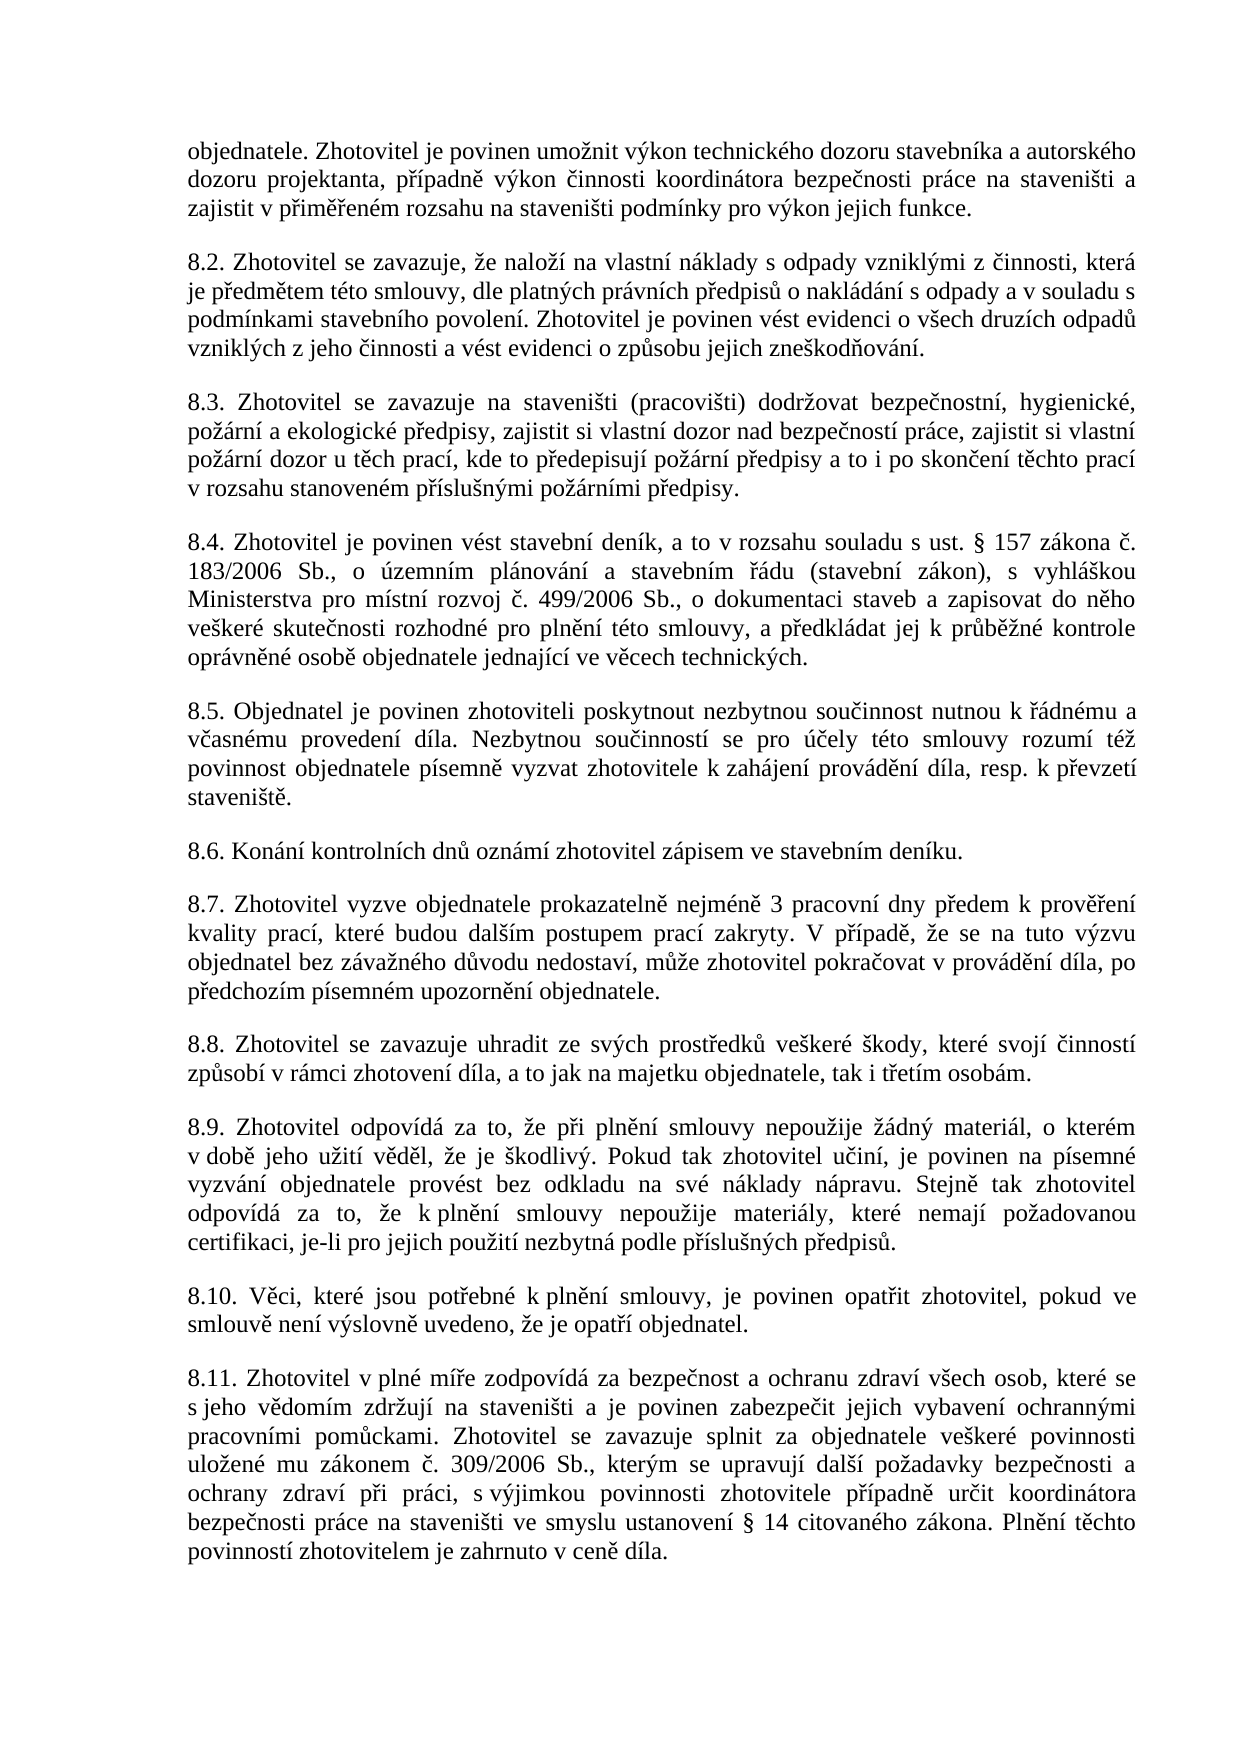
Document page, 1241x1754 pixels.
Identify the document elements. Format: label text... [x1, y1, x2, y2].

text 8.11. Zhotovitel v plné míře zodpovídá za bezpečnost a ochranu zdraví všech osob, které se s jeho vědomím zdržují na staveništi a je povinen zabezpečit jejich vybavení ochrannými pracovními pomůckami. Zhotovitel se zavazuje splnit za objednatele veškeré povinnosti uložené mu zákonem č. 309/2006 Sb., kterým se upravují další požadavky bezpečnosti a ochrany zdraví při práci, s výjimkou povinnosti zhotovitele případně určit koordinátora bezpečnosti práce na staveništi ve smyslu ustanovení § 14 citovaného zákona. Plnění těchto povinností zhotovitelem je zahrnuto v ceně díla. [187, 1363, 1137, 1564]
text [187, 136, 1137, 222]
text 8.2. Zhotovitel se zavazuje, že naloží na vlastní náklady s odpady vzniklými z činnosti, která je předmětem této smlouvy, dle platných právních předpisů o nakládání s odpady a v souladu s podmínkami stavebního povolení. Zhotovitel je povinen vést evidenci o všech druzích odpadů vzniklých z jeho činnosti a vést evidenci o způsobu jejich zneškodňování. [187, 247, 1137, 362]
text 8.4. Zhotovitel je povinen vést stavební deník, a to v rozsahu souladu s ust. § 157 zákona č. 183/2006 Sb., o územním plánování a stavebním řádu (stavební zákon), s vyhláškou Ministerstva pro místní rozvoj č. 499/2006 Sb., o dokumentaci staveb a zapisovat do něho veškeré skutečnosti rozhodné pro plnění této smlouvy, a předkládat jej k průběžné kontrole oprávněné osobě objednatele jednající ve věcech technických. [187, 527, 1137, 671]
text 8.6. Konání kontrolních dnů oznámí zhotovitel zápisem ve stavebním deníku. [187, 836, 1137, 864]
text 8.8. Zhotovitel se zavazuje uhradit ze svých prostředků veškeré škody, které svojí činností způsobí v rámci zhotovení díla, a to jak na majetku objednatele, tak i třetím osobám. [187, 1029, 1137, 1087]
text 8.7. Zhotovitel vyzve objednatele prokazatelně nejméně 3 pracovní dny předem k prověření kvality prací, které budou dalším postupem prací zakryty. V případě, že se na tuto výzvu objednatel bez závažného důvodu nedostaví, může zhotovitel pokračovat v provádění díla, po předchozím písemném upozornění objednatele. [187, 889, 1137, 1004]
text 8.3. Zhotovitel se zavazuje na staveništi (pracovišti) dodržovat bezpečnostní, hygienické, požární a ekologické předpisy, zajistit si vlastní dozor nad bezpečností práce, zajistit si vlastní požární dozor u těch prací, kde to předepisují požární předpisy a to i po skončení těchto prací v rozsahu stanoveném příslušnými požárními předpisy. [187, 387, 1137, 502]
text 8.5. Objednatel je povinen zhotoviteli poskytnout nezbytnou součinnost nutnou k řádnému a včasnému provedení díla. Nezbytnou součinností se pro účely této smlouvy rozumí též povinnost objednatele písemně vyzvat zhotovitele k zahájení provádění díla, resp. k převzetí staveniště. [187, 696, 1137, 811]
text 8.10. Věci, které jsou potřebné k plnění smlouvy, je povinen opatřit zhotovitel, pokud ve smlouvě není výslovně uvedeno, že je opatří objednatel. [187, 1281, 1137, 1338]
text 8.9. Zhotovitel odpovídá za to, že při plnění smlouvy nepoužije žádný materiál, o kterém v době jeho užití věděl, že je škodlivý. Pokud tak zhotovitel učiní, je povinen na písemné vyzvání objednatele provést bez odkladu na své náklady nápravu. Stejně tak zhotovitel odpovídá za to, že k plnění smlouvy nepoužije materiály, které nemají požadovanou certifikaci, je-li pro jejich použití nezbytná podle příslušných předpisů. [187, 1112, 1137, 1256]
